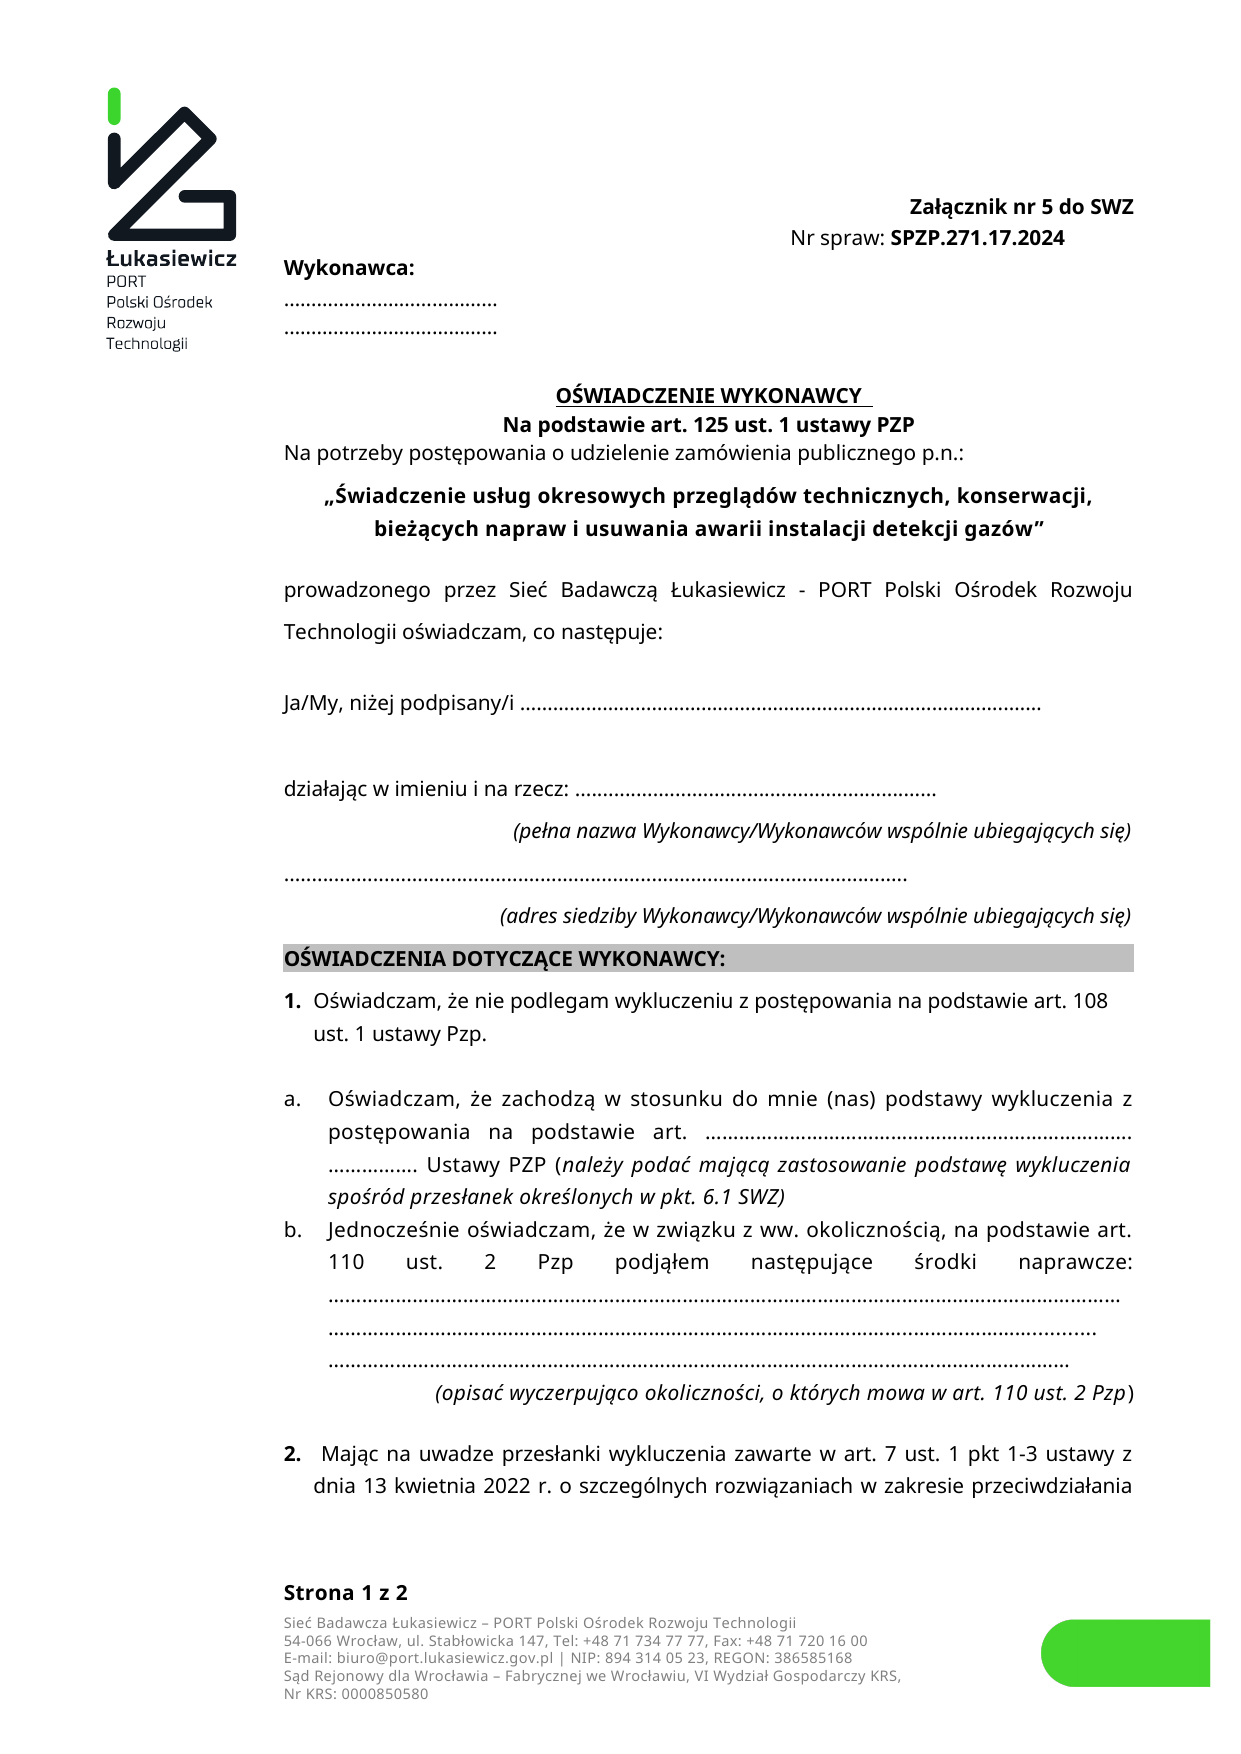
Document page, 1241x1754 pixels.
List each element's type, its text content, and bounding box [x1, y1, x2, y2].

text Na podstawie art. 125 ust. 1 ustawy PZP [283, 410, 1134, 438]
text działając w imieniu i na rzecz: ................................................................. [283, 774, 1134, 802]
text Załącznik nr 5 do SWZ [727, 192, 1134, 220]
text (pełna nazwa Wykonawcy/Wykonawców wspólnie ubiegających się) [283, 816, 1134, 845]
text Ja/My, niżej podpisany/i ……………………………………………………………………………..…… [283, 688, 1134, 717]
text prowadzonego przez Sieć Badawczą Łukasiewicz - PORT Polski Ośrodek Rozwoju Technologii oświadczam, co następuje: [283, 575, 1134, 646]
list Oświadczam, że nie podlegam wykluczeniu z postępowania na podstawie art. 108 ust. 1 ustawy Pzp. [283, 987, 1134, 1048]
text …………………………………………………………………… [283, 284, 514, 341]
picture [1037, 1615, 1240, 1754]
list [283, 1439, 1134, 1500]
text ................................................................................................................ [283, 859, 1134, 887]
text Na potrzeby postępowania o udzielenie zamówienia publicznego p.n.: [283, 438, 1134, 467]
list Jednocześnie oświadczam, że w związku z ww. okolicznością, na podstawie art. 110 ust. 2 Pzp podjąłem następujące środki naprawcze: ………………………………………………………………………………………………………………………………………………………………………………………………………………………..…………………...........…………………………………………………………………………………………………………………… [283, 1215, 1134, 1374]
text Wykonawca: [283, 253, 1134, 282]
text Nr spraw: SPZP.271.17.2024 [741, 223, 1134, 251]
list Oświadczam, że zachodzą w stosunku do mnie (nas) podstawy wykluczenia z postępowania na podstawie art. ………………………………………………………………….……………. Ustawy PZP (należy podać mającą zastosowanie podstawę wykluczenia spośród przesłanek określonych w pkt. 6.1 SWZ) [283, 1084, 1134, 1211]
text OŚWIADCZENIE WYKONAWCY [283, 382, 1134, 410]
text (opisać wyczerpująco okoliczności, o których mowa w art. 110 ust. 2 Pzp) [283, 1378, 1134, 1406]
text OŚWIADCZENIA DOTYCZĄCE WYKONAWCY: [283, 944, 1134, 972]
text (adres siedziby Wykonawcy/Wykonawców wspólnie ubiegających się) [283, 901, 1134, 930]
text „Świadczenie usług okresowych przeglądów technicznych, konserwacji, bieżących napraw i usuwania awarii instalacji detekcji gazów” [283, 481, 1134, 542]
